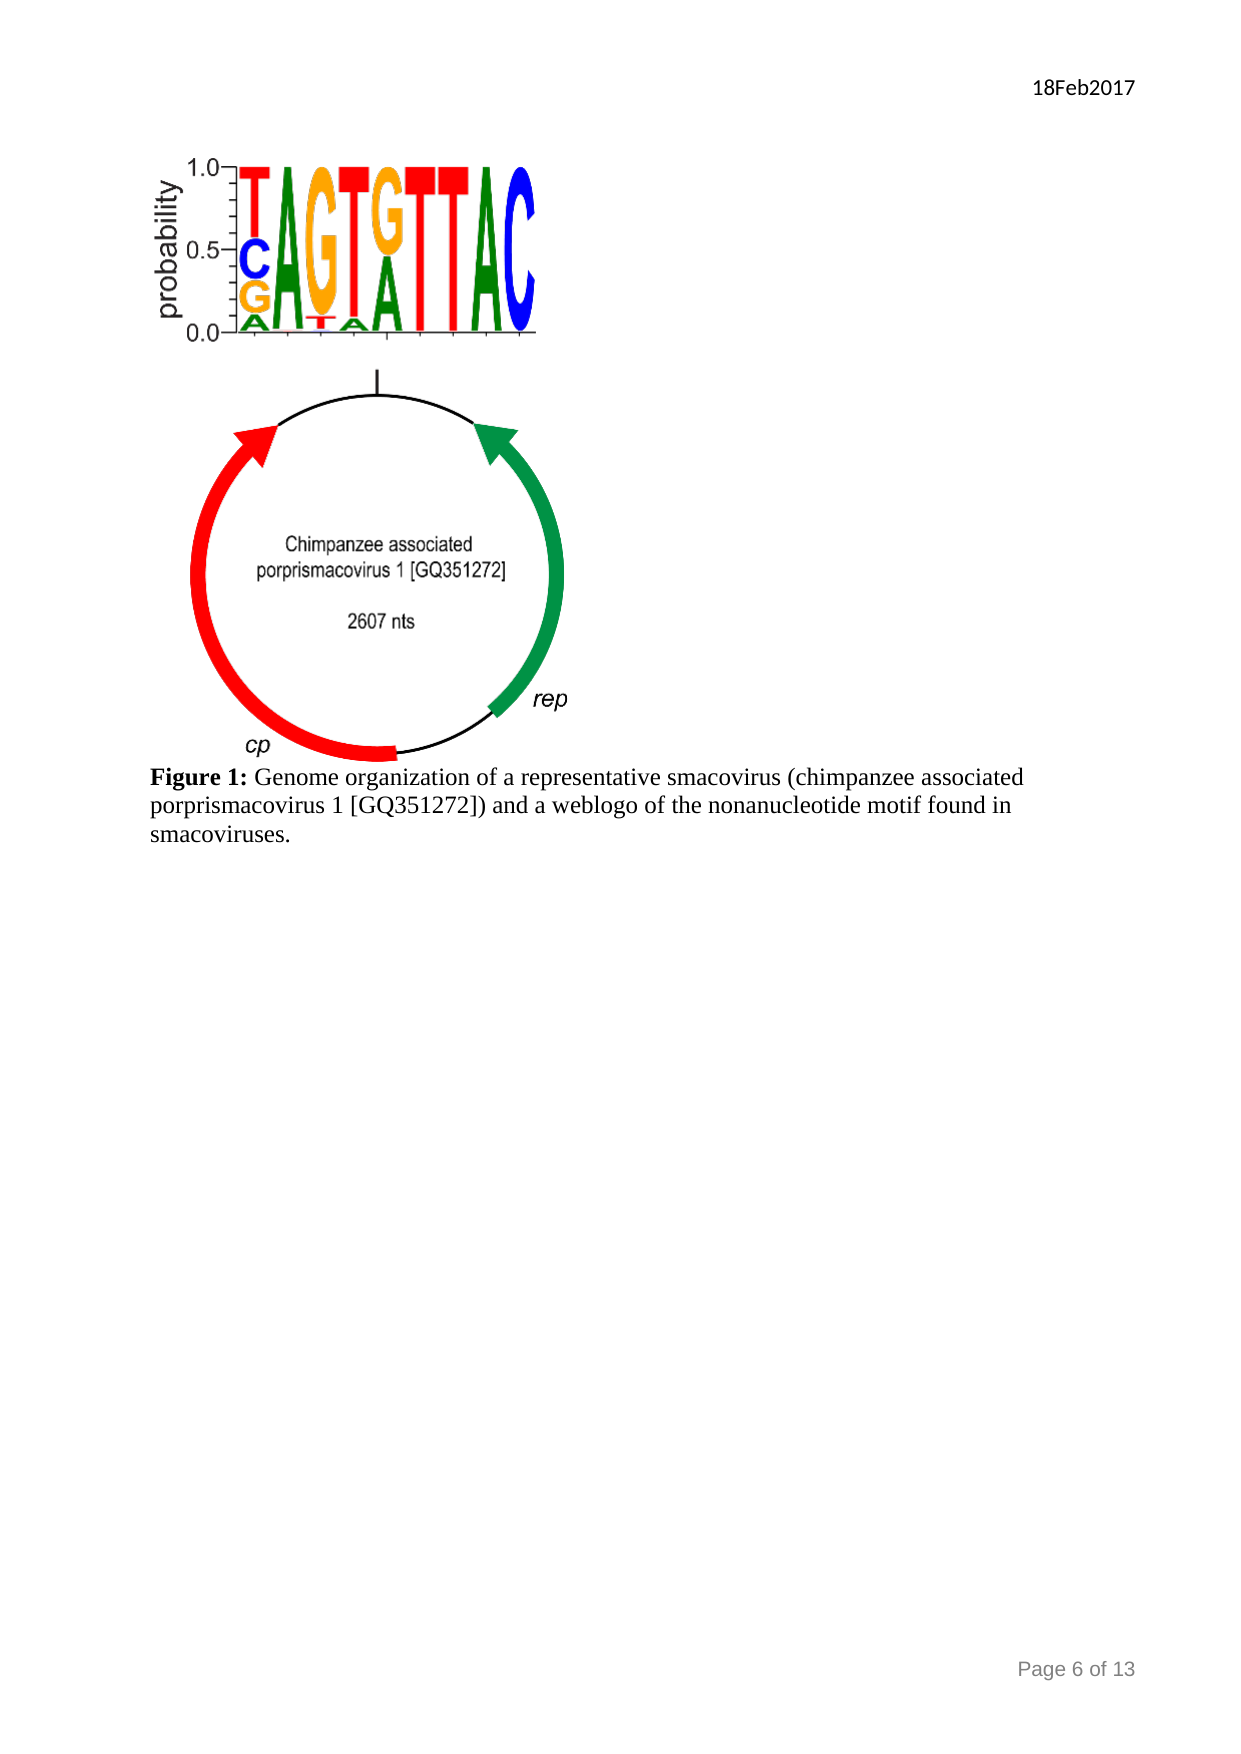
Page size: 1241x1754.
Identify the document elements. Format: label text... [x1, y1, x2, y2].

text Figure 1: Genome organization of a representative smacovirus (chimpanzee associated porprismacovirus 1 [GQ351272]) and a weblogo of the nonanucleotide motif found in smacoviruses. [150, 762, 1135, 848]
picture [150, 135, 568, 762]
